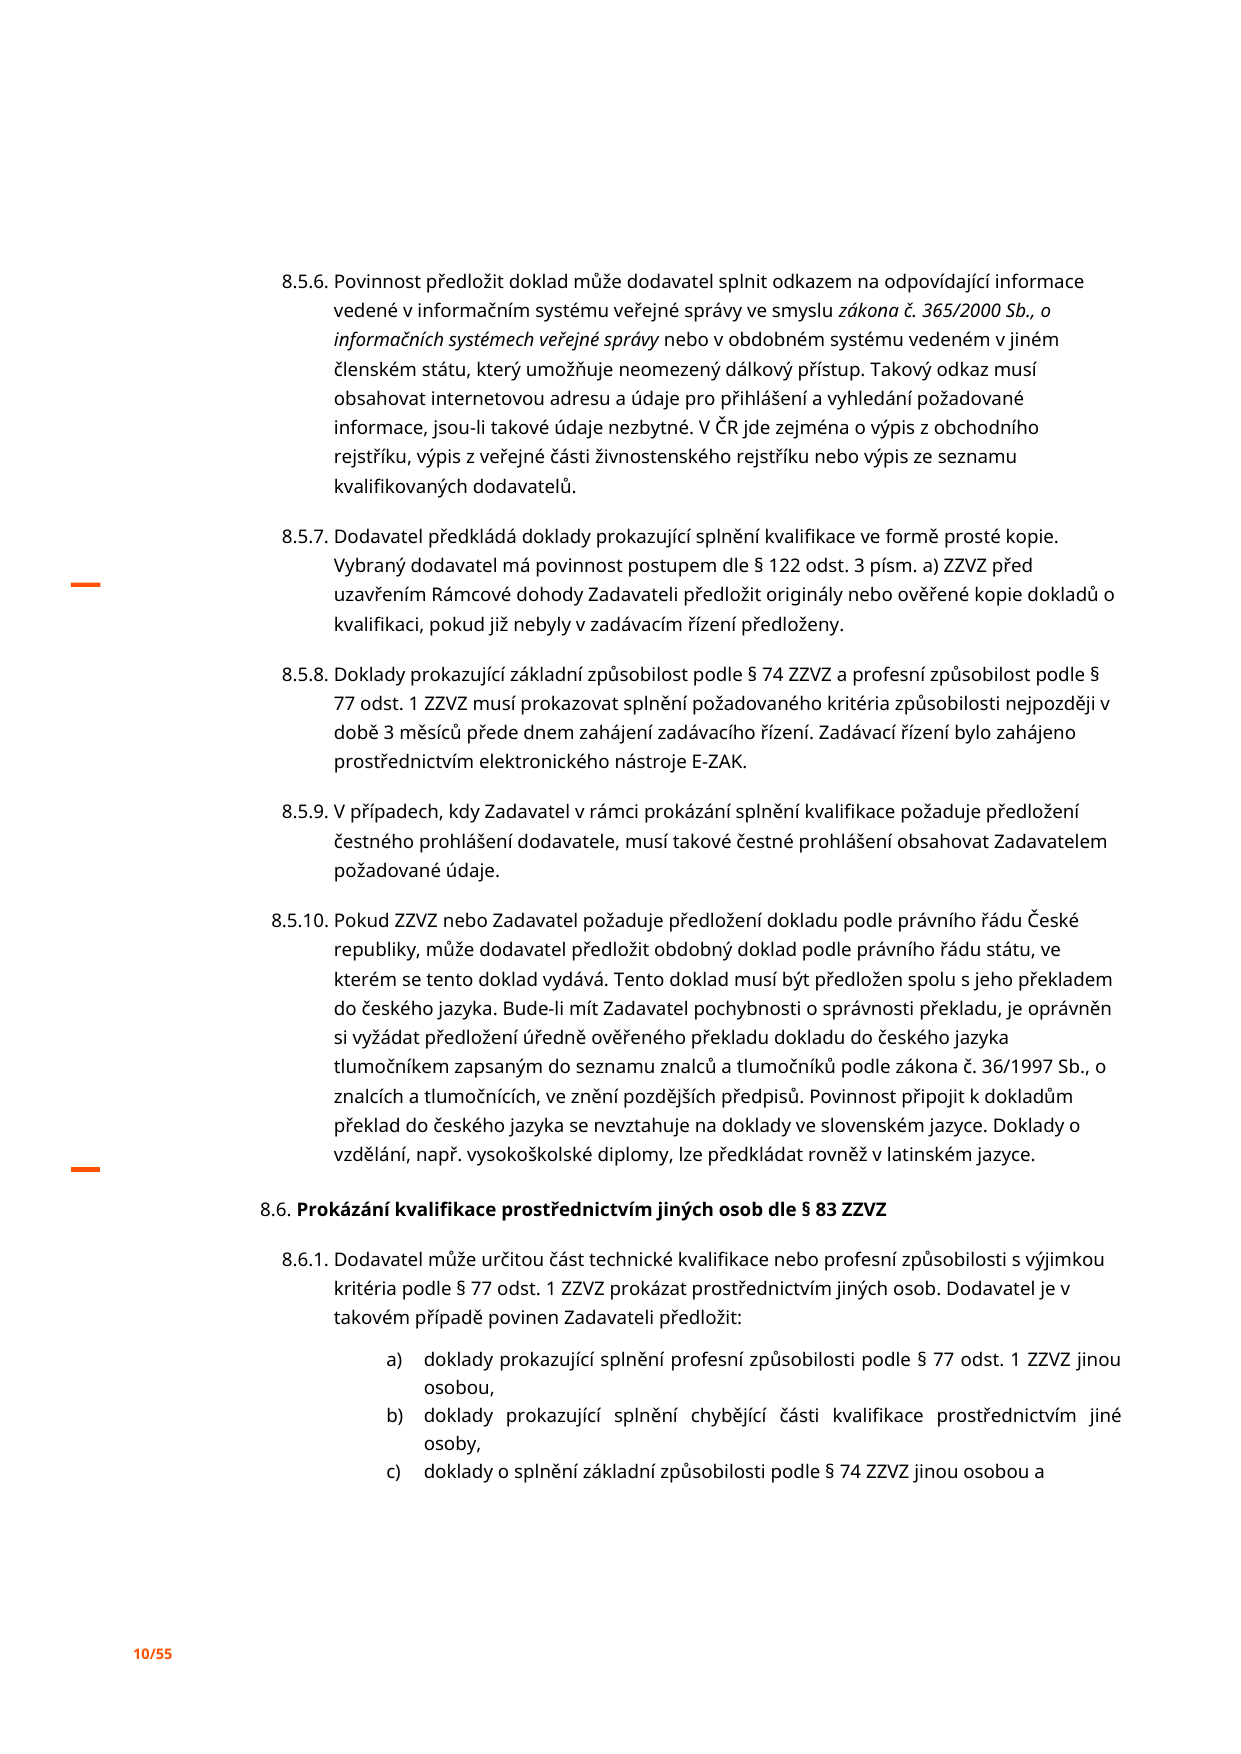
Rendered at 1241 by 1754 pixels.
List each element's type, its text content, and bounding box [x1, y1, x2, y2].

list doklady o splnění základní způsobilosti podle § 74 ZZVZ jinou osobou a [386, 1458, 1122, 1484]
text V případech, kdy Zadavatel v rámci prokázání splnění kvalifikace požaduje předložení čestného prohlášení dodavatele, musí takové čestné prohlášení obsahovat Zadavatelem požadované údaje. [334, 799, 1122, 883]
list doklady prokazující splnění profesní způsobilosti podle § 77 odst. 1 ZZVZ jinou osobou, [386, 1346, 1122, 1400]
list doklady prokazující splnění chybějící části kvalifikace prostřednictvím jiné osoby, [386, 1402, 1122, 1456]
text Doklady prokazující základní způsobilost podle § 74 ZZVZ a profesní způsobilost podle § 77 odst. 1 ZZVZ musí prokazovat splnění požadovaného kritéria způsobilosti nejpozději v době 3 měsíců přede dnem zahájení zadávacího řízení. Zadávací řízení bylo zahájeno prostřednictvím elektronického nástroje E-ZAK. [334, 661, 1122, 774]
text Dodavatel může určitou část technické kvalifikace nebo profesní způsobilosti s výjimkou kritéria podle § 77 odst. 1 ZZVZ prokázat prostřednictvím jiných osob. Dodavatel je v takovém případě povinen Zadavateli předložit: [334, 1246, 1122, 1330]
text Dodavatel předkládá doklady prokazující splnění kvalifikace ve formě prosté kopie. Vybraný dodavatel má povinnost postupem dle § 122 odst. 3 písm. a) ZZVZ před uzavřením Rámcové dohody Zadavateli předložit originály nebo ověřené kopie dokladů o kvalifikaci, pokud již nebyly v zadávacím řízení předloženy. [334, 523, 1122, 636]
text Pokud ZZVZ nebo Zadavatel požaduje předložení dokladu podle právního řádu České republiky, může dodavatel předložit obdobný doklad podle právního řádu státu, ve kterém se tento doklad vydává. Tento doklad musí být předložen spolu s jeho překladem do českého jazyka. Bude-li mít Zadavatel pochybnosti o správnosti překladu, je oprávněn si vyžádat předložení úředně ověřeného překladu dokladu do českého jazyka tlumočníkem zapsaným do seznamu znalců a tlumočníků podle zákona č. 36/1997 Sb., o znalcích a tlumočnících, ve znění pozdějších předpisů. Povinnost připojit k dokladům překlad do českého jazyka se nevztahuje na doklady ve slovenském jazyce. Doklady o vzdělání, např. vysokoškolské diplomy, lze předkládat rovněž v latinském jazyce. [334, 907, 1122, 1167]
text Prokázání kvalifikace prostřednictvím jiných osob dle § 83 ZZVZ [260, 1196, 1122, 1221]
text Povinnost předložit doklad může dodavatel splnit odkazem na odpovídající informace vedené v informačním systému veřejné správy ve smyslu zákona č. 365/2000 Sb., o informačních systémech veřejné správy nebo v obdobném systému vedeném v jiném členském státu, který umožňuje neomezený dálkový přístup. Takový odkaz musí obsahovat internetovou adresu a údaje pro přihlášení a vyhledání požadované informace, jsou-li takové údaje nezbytné. V ČR jde zejména o výpis z obchodního rejstříku, výpis z veřejné části živnostenského rejstříku nebo výpis ze seznamu kvalifikovaných dodavatelů. [334, 268, 1122, 498]
